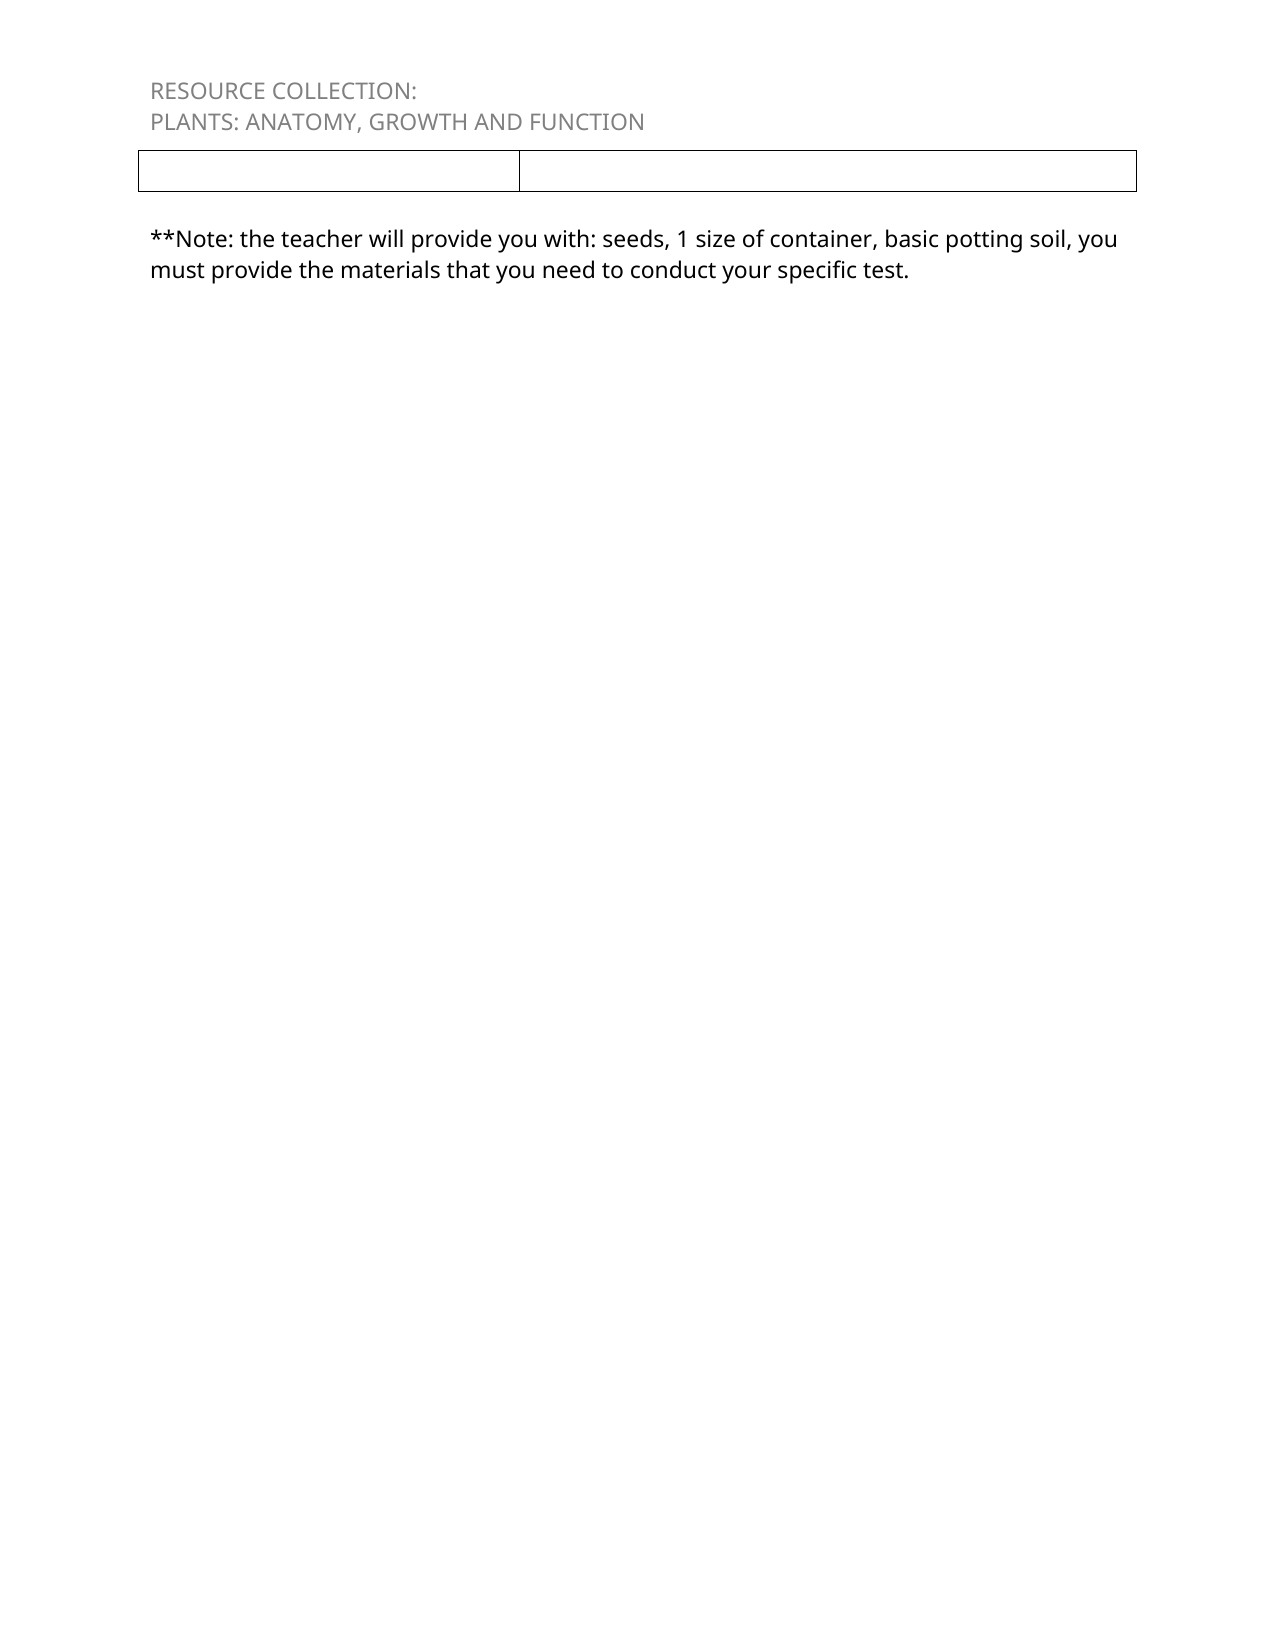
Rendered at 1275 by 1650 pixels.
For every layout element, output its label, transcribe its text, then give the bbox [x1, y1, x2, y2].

text **Note: the teacher will provide you with: seeds, 1 size of container, basic potting soil, you must provide the materials that you need to conduct your specific test. [150, 223, 1125, 286]
table_cell [520, 151, 1136, 191]
table_cell [139, 151, 519, 191]
